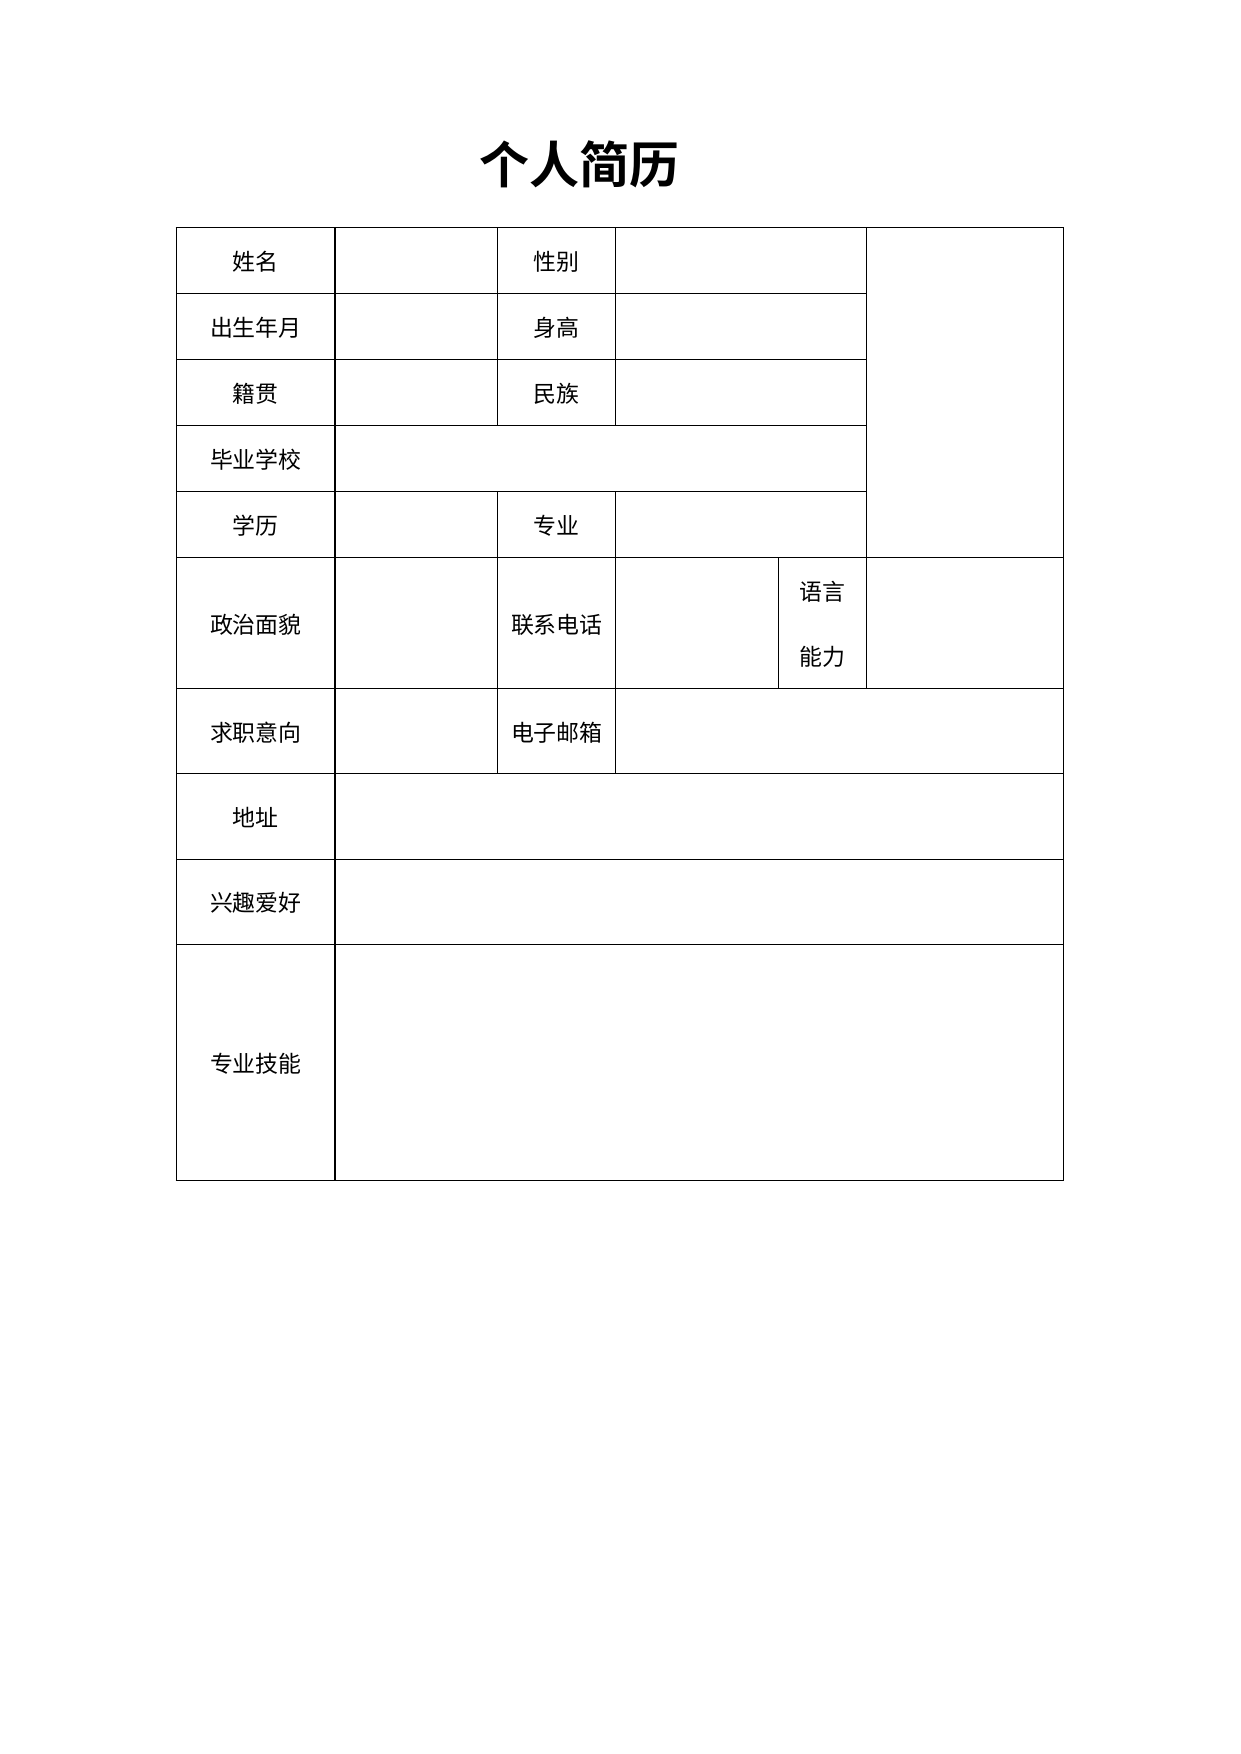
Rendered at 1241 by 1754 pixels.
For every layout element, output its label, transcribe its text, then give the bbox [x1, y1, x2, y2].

table_cell [336, 360, 497, 425]
table_cell 求职意向 [177, 689, 334, 773]
table_cell [867, 558, 1063, 688]
table_cell [616, 294, 866, 359]
table_cell [336, 492, 497, 557]
table_cell 身高 [498, 294, 615, 359]
table_cell [336, 860, 1063, 943]
table_cell [616, 492, 866, 557]
table_cell 专业 [498, 492, 615, 557]
table_header [336, 228, 497, 293]
table_header [867, 228, 1063, 557]
table_cell 籍贯 [177, 360, 334, 425]
table_cell [336, 689, 497, 773]
table_cell 地址 [177, 774, 334, 858]
table_cell 民族 [498, 360, 615, 425]
table_cell 语言能力 [779, 558, 866, 688]
table_header [616, 228, 866, 293]
table_cell [336, 294, 497, 359]
table_cell 学历 [177, 492, 334, 557]
table_cell 专业技能 [177, 945, 334, 1180]
table_cell [336, 945, 1063, 1180]
table_cell 毕业学校 [177, 426, 334, 491]
table_cell 兴趣爱好 [177, 860, 334, 943]
table_cell 出生年月 [177, 294, 334, 359]
table_header 性别 [498, 228, 615, 293]
table_cell [336, 558, 497, 688]
table_header 姓名 [177, 228, 334, 293]
table_cell 联系电话 [498, 558, 615, 688]
table_cell [616, 360, 866, 425]
table_cell [336, 774, 1063, 858]
table_cell [616, 689, 1063, 773]
table_cell [616, 558, 778, 688]
table_cell 政治面貌 [177, 558, 334, 688]
table_cell [336, 426, 866, 491]
table_cell 电子邮箱 [498, 689, 615, 773]
